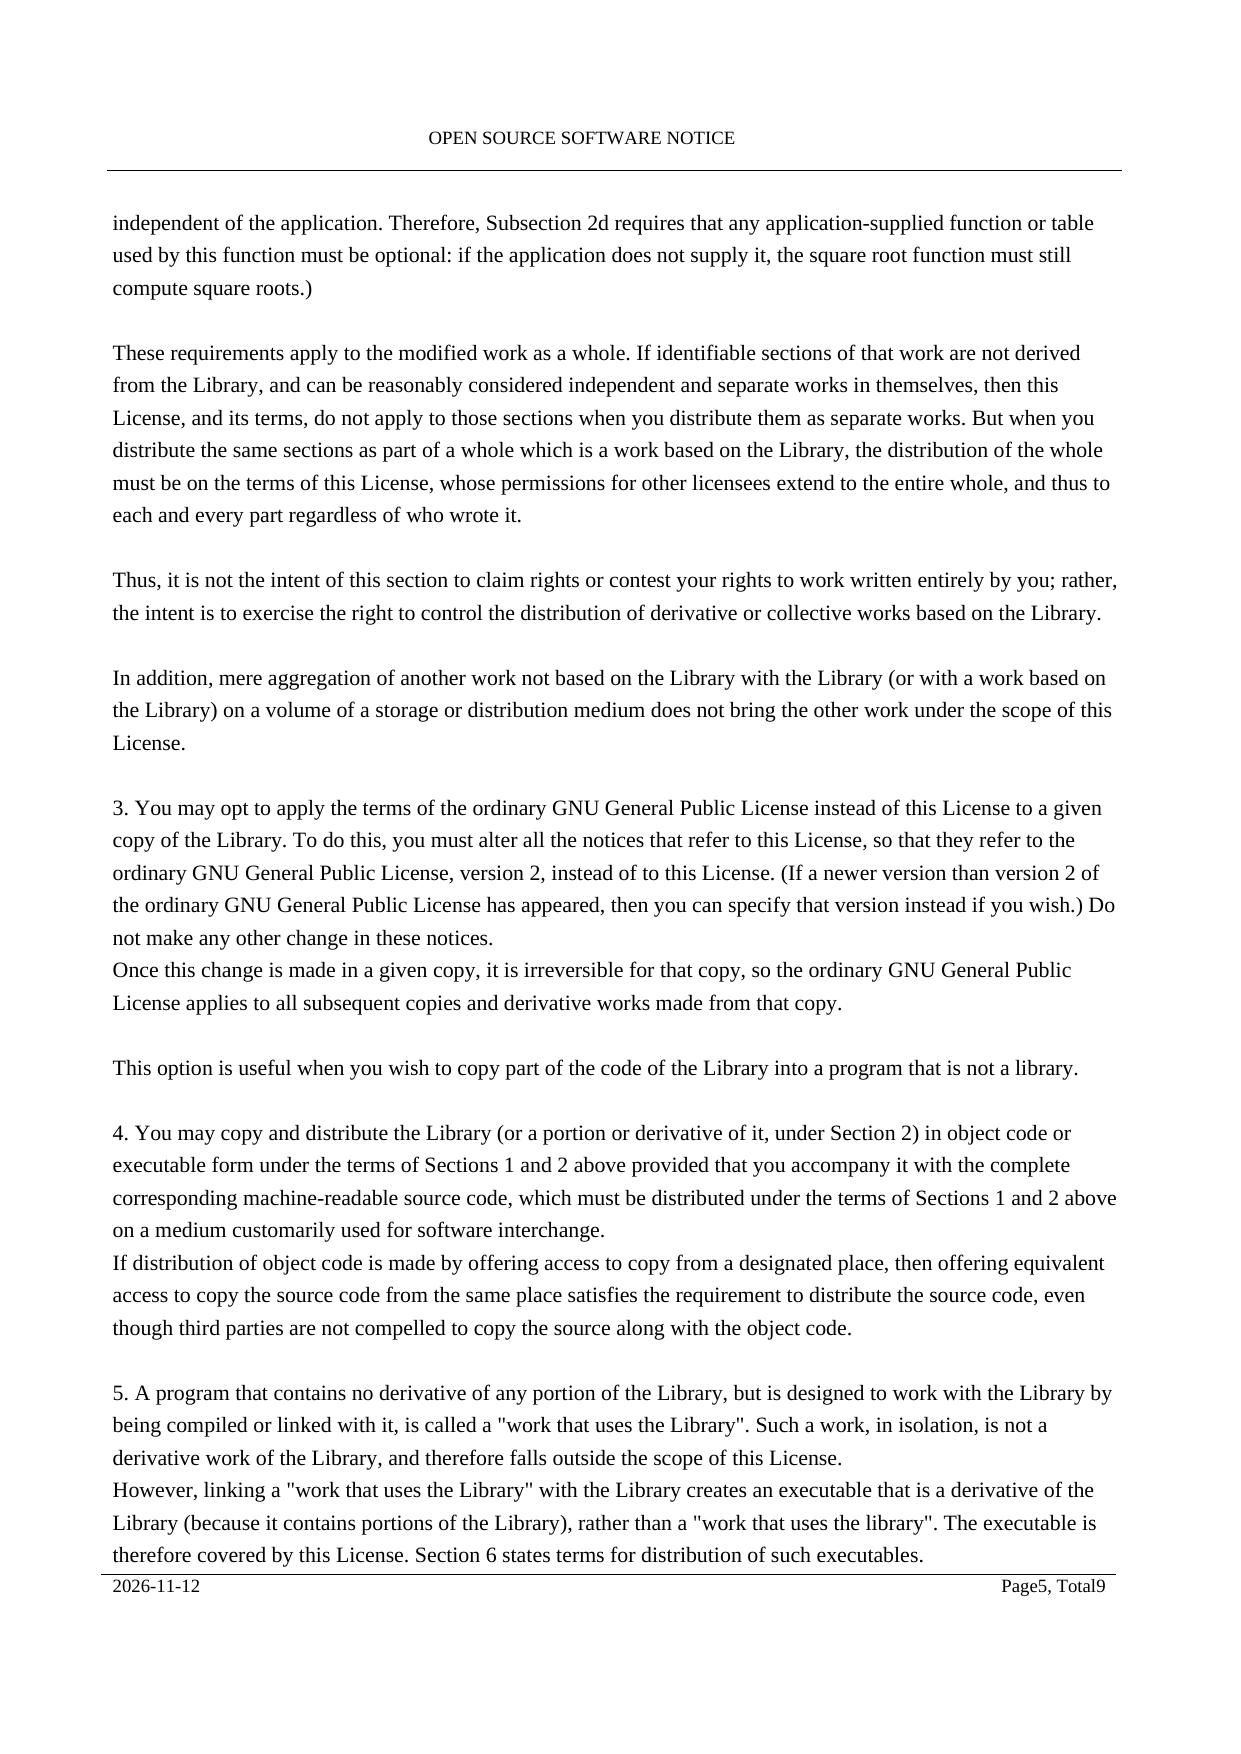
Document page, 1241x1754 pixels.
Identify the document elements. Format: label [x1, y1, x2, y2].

text [112, 206, 1128, 1571]
